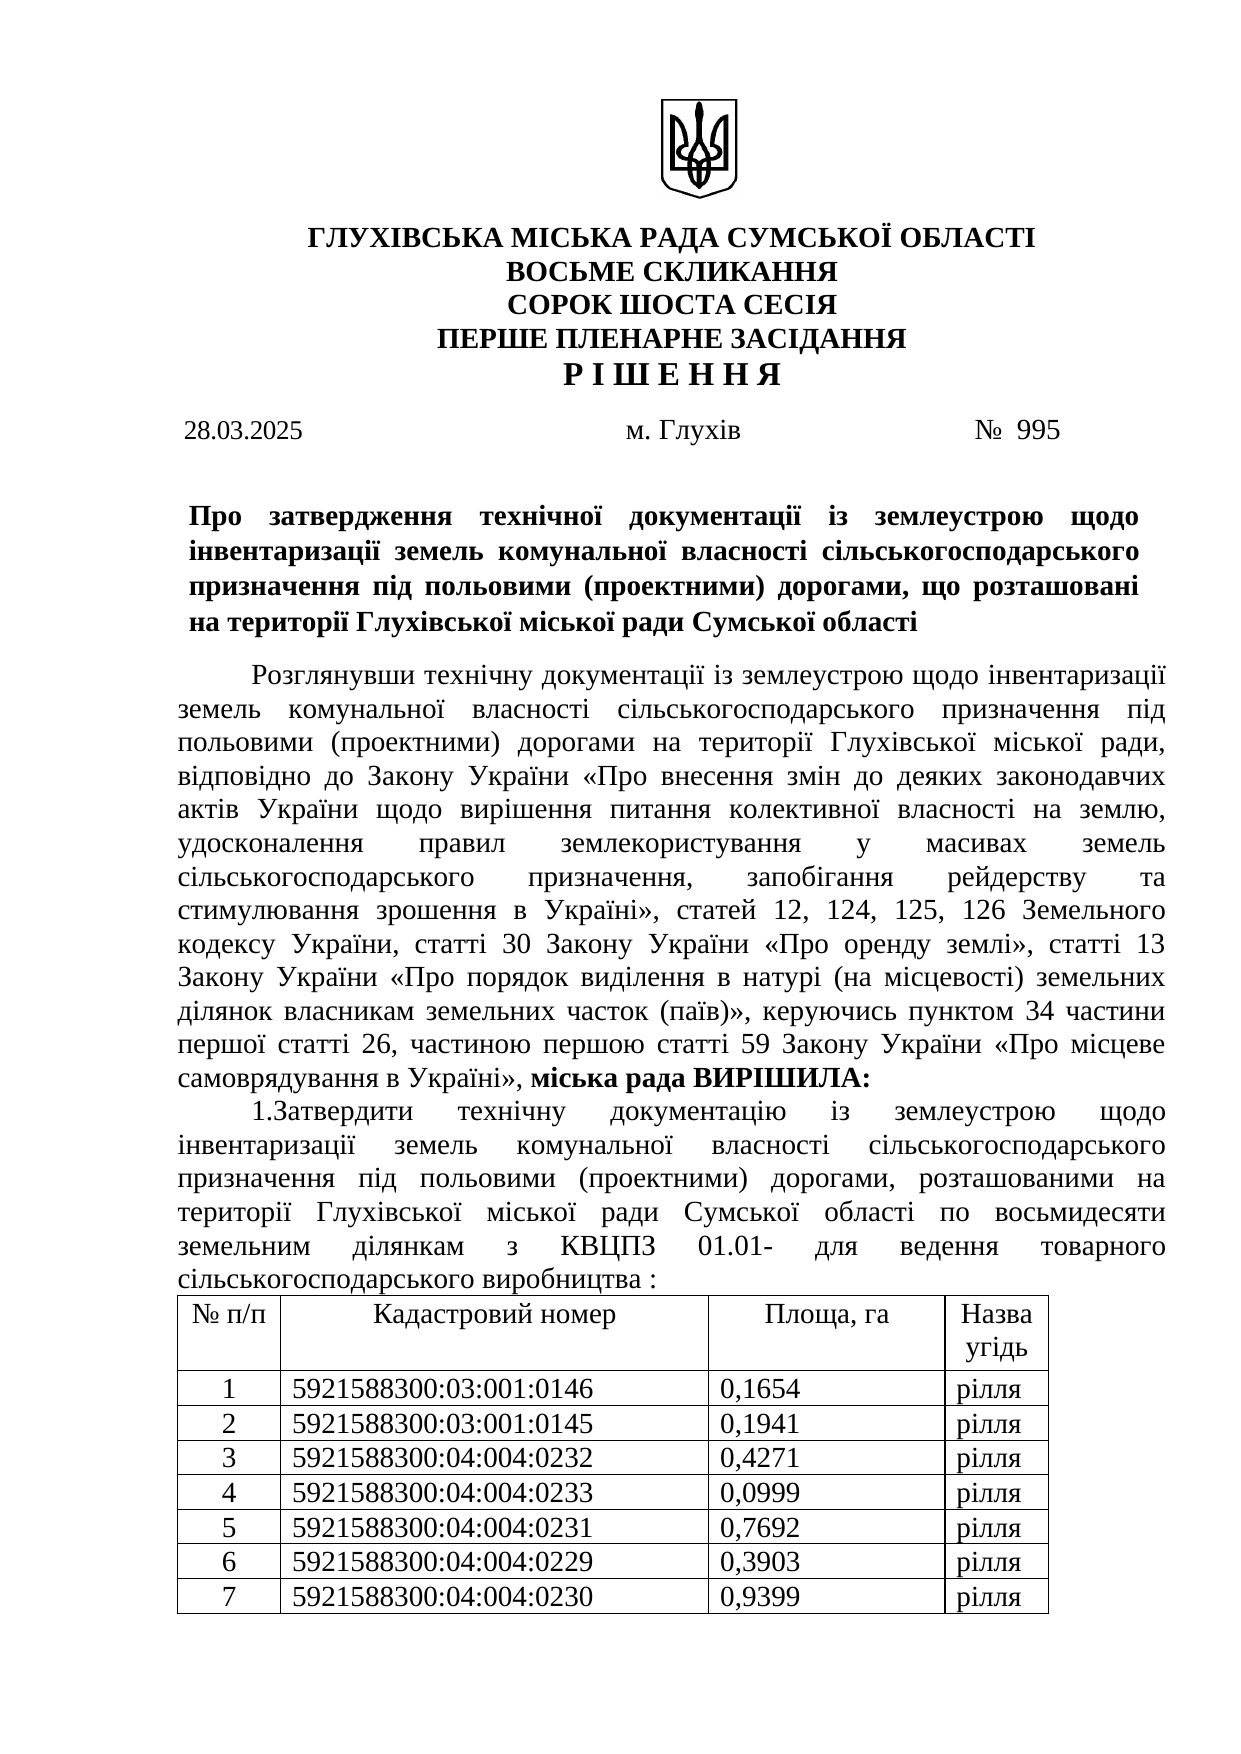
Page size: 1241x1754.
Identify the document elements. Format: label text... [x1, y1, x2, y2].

table_cell 3 [178, 1441, 280, 1474]
text СОРОК ШОСТА СЕСІЯ [177, 287, 1167, 321]
table_cell 7 [178, 1579, 280, 1612]
table_cell 5921588300:03:001:0145 [281, 1406, 708, 1439]
table_header Назва угідь [946, 1296, 1048, 1370]
table_cell рілля [946, 1441, 1048, 1474]
text ВОСЬМЕ СКЛИКАННЯ [177, 254, 1167, 287]
table_cell 0,9399 [709, 1579, 944, 1612]
table_cell рілля [946, 1510, 1048, 1543]
text 1.Затвердити технічну документацію із землеустрою щодо інвентаризації земель комунальної власності сільськогосподарського призначення під польовими (проектними) дорогами, розташованими на території Глухівської міської ради Сумської області по восьмидесяти земельним ділянкам з КВЦПЗ 01.01- для ведення товарного сільськогосподарського виробництва : [177, 1093, 1167, 1295]
table_cell 5921588300:03:001:0146 [281, 1371, 708, 1405]
table_cell 5921588300:04:004:0233 [281, 1475, 708, 1509]
table_cell рілля [946, 1406, 1048, 1439]
table_cell 5921588300:04:004:0230 [281, 1579, 708, 1612]
picture [658, 97, 740, 201]
table_cell 1 [178, 1371, 280, 1405]
table_header Кадастровий номер [281, 1296, 708, 1370]
table_cell 5921588300:04:004:0231 [281, 1510, 708, 1543]
table_cell 5921588300:04:004:0232 [281, 1441, 708, 1474]
text 28.03.2025 м. Глухів № 995 [177, 412, 1167, 445]
table_cell 0,1941 [709, 1406, 944, 1439]
table_header Площа, га [709, 1296, 944, 1370]
text Р І Ш Е Н Н Я [177, 354, 1167, 393]
table_cell 2 [178, 1406, 280, 1439]
table_cell 5921588300:04:004:0229 [281, 1544, 708, 1578]
table_cell рілля [946, 1475, 1048, 1509]
table_cell 0,3903 [709, 1544, 944, 1578]
table_cell 6 [178, 1544, 280, 1578]
table_cell 5 [178, 1510, 280, 1543]
table_cell рілля [946, 1579, 1048, 1612]
text Розглянувши технічну документації із землеустрою щодо інвентаризації земель комунальної власності сільськогосподарського призначення під польовими (проектними) дорогами на території Глухівської міської ради, відповідно до Закону України «Про внесення змін до деяких законодавчих актів України щодо вирішення питання колективної власності на землю, удосконалення правил землекористування у масивах земель сільськогосподарського призначення, запобігання рейдерству та стимулювання зрошення в Україні», статей 12, 124, 125, 126 Земельного кодексу України, статті 30 Закону України «Про оренду землі», статті 13 Закону України «Про порядок виділення в натурі (на місцевості) земельних ділянок власникам земельних часток (паїв)», керуючись пунктом 34 частини першої статті 26, частиною першою статті 59 Закону України «Про місцеве самоврядування в Україні», міська рада ВИРІШИЛА: [177, 657, 1167, 1093]
table_cell 0,0999 [709, 1475, 944, 1509]
table_cell 4 [178, 1475, 280, 1509]
text ПЕРШЕ ПЛЕНАРНЕ ЗАСІДАННЯ [177, 321, 1167, 354]
table_cell 0,4271 [709, 1441, 944, 1474]
table_cell 0,1654 [709, 1371, 944, 1405]
table_cell рілля [946, 1371, 1048, 1405]
table_cell 0,7692 [709, 1510, 944, 1543]
table_header Про затвердження технічної документації із землеустрою щодо інвентаризації земель комунальної власності сільськогосподарського призначення під польовими (проектними) дорогами, що розташовані на території Глухівської міської ради Сумської області [177, 498, 1151, 638]
text Глухівська міська рада Сумської області [177, 220, 1167, 254]
table_header № п/п [178, 1296, 280, 1370]
table_cell рілля [946, 1544, 1048, 1578]
